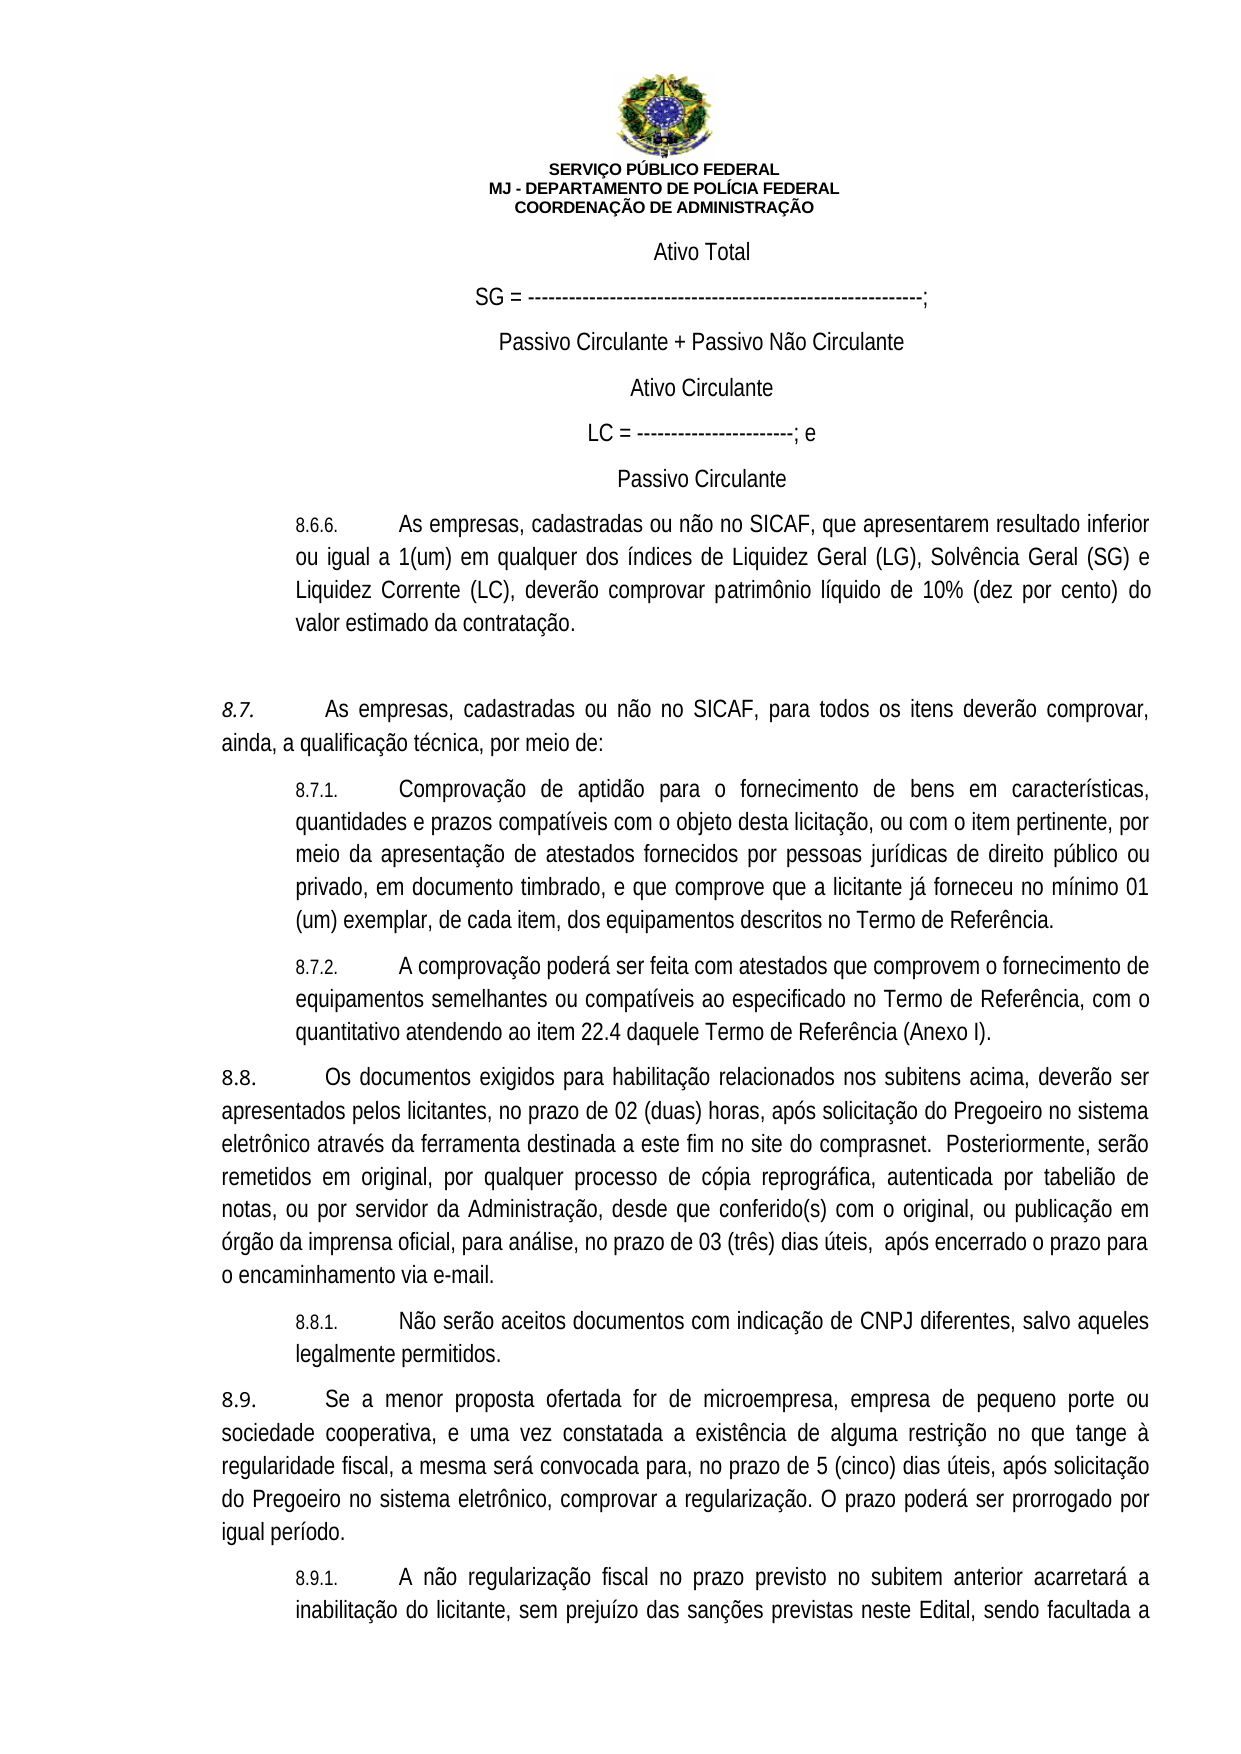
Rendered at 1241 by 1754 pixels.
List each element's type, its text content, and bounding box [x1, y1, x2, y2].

text Passivo Circulante [252, 463, 1152, 492]
list Se a menor proposta ofertada for de microempresa, empresa de pequeno porte ou sociedade cooperativa, e uma vez constatada a existência de alguma restrição no que tange à regularidade fiscal, a mesma será convocada para, no prazo de 5 (cinco) dias úteis, após solicitação do Pregoeiro no sistema eletrônico, comprovar a regularização. O prazo poderá ser prorrogado por igual período. [221, 1384, 1152, 1545]
list Comprovação de aptidão para o fornecimento de bens em características, quantidades e prazos compatíveis com o objeto desta licitação, ou com o item pertinente, por meio da apresentação de atestados fornecidos por pessoas jurídicas de direito público ou privado, em documento timbrado, e que comprove que a licitante já forneceu no mínimo 01 (um) exemplar, de cada item, dos equipamentos descritos no Termo de Referência. [295, 773, 1152, 934]
list Não serão aceitos documentos com indicação de CNPJ diferentes, salvo aqueles legalmente permitidos. [295, 1306, 1152, 1367]
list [295, 1562, 1152, 1624]
text Ativo Circulante [252, 373, 1152, 401]
text SG = ----------------------------------------------------------; [252, 282, 1152, 311]
list As empresas, cadastradas ou não no SICAF, que apresentarem resultado inferior ou igual a 1(um) em qualquer dos índices de Liquidez Geral (LG), Solvência Geral (SG) e Liquidez Corrente (LC), deverão comprovar patrimônio líquido de 10% (dez por cento) do valor estimado da contratação. [295, 509, 1152, 636]
text Ativo Total [252, 236, 1152, 265]
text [252, 327, 1152, 356]
list Os documentos exigidos para habilitação relacionados nos subitens acima, deverão ser apresentados pelos licitantes, no prazo de 02 (duas) horas, após solicitação do Pregoeiro no sistema eletrônico através da ferramenta destinada a este fim no site do comprasnet. Posteriormente, serão remetidos em original, por qualquer processo de cópia reprográfica, autenticada por tabelião de notas, ou por servidor da Administração, desde que conferido(s) com o original, ou publicação em órgão da imprensa oficial, para análise, no prazo de 03 (três) dias úteis, após encerrado o prazo para o encaminhamento via e-mail. [221, 1062, 1152, 1289]
list A comprovação poderá ser feita com atestados que comprovem o fornecimento de equipamentos semelhantes ou compatíveis ao especificado no Termo de Referência, com o quantitativo atendendo ao item 22.4 daquele Termo de Referência (Anexo I). [295, 951, 1152, 1045]
list As empresas, cadastradas ou não no SICAF, para todos os itens deverão comprovar, ainda, a qualificação técnica, por meio de: [221, 694, 1152, 757]
text LC = -----------------------; e [252, 418, 1152, 447]
